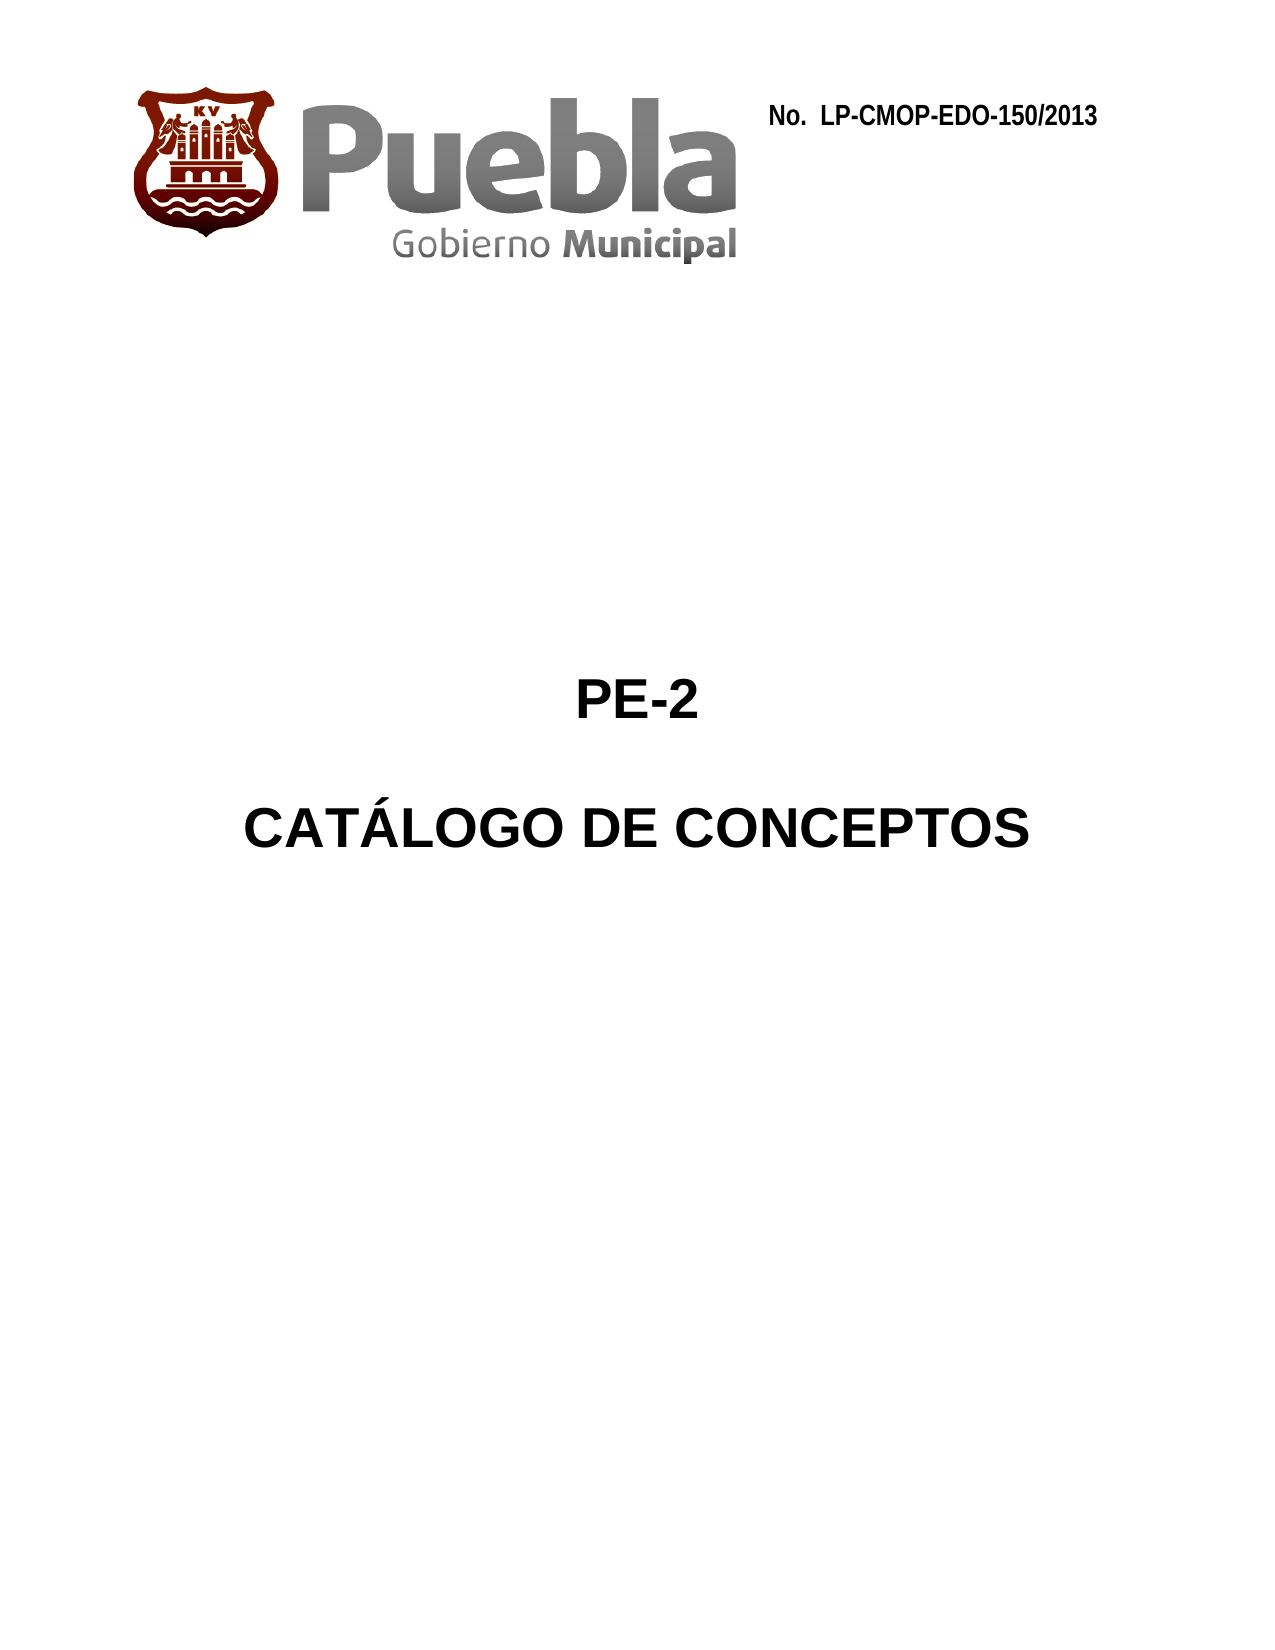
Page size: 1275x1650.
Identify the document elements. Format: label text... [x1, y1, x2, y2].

picture [133, 87, 736, 264]
text PE-2 [177, 665, 1098, 730]
text CATÁLOGO DE CONCEPTOS [177, 794, 1098, 859]
